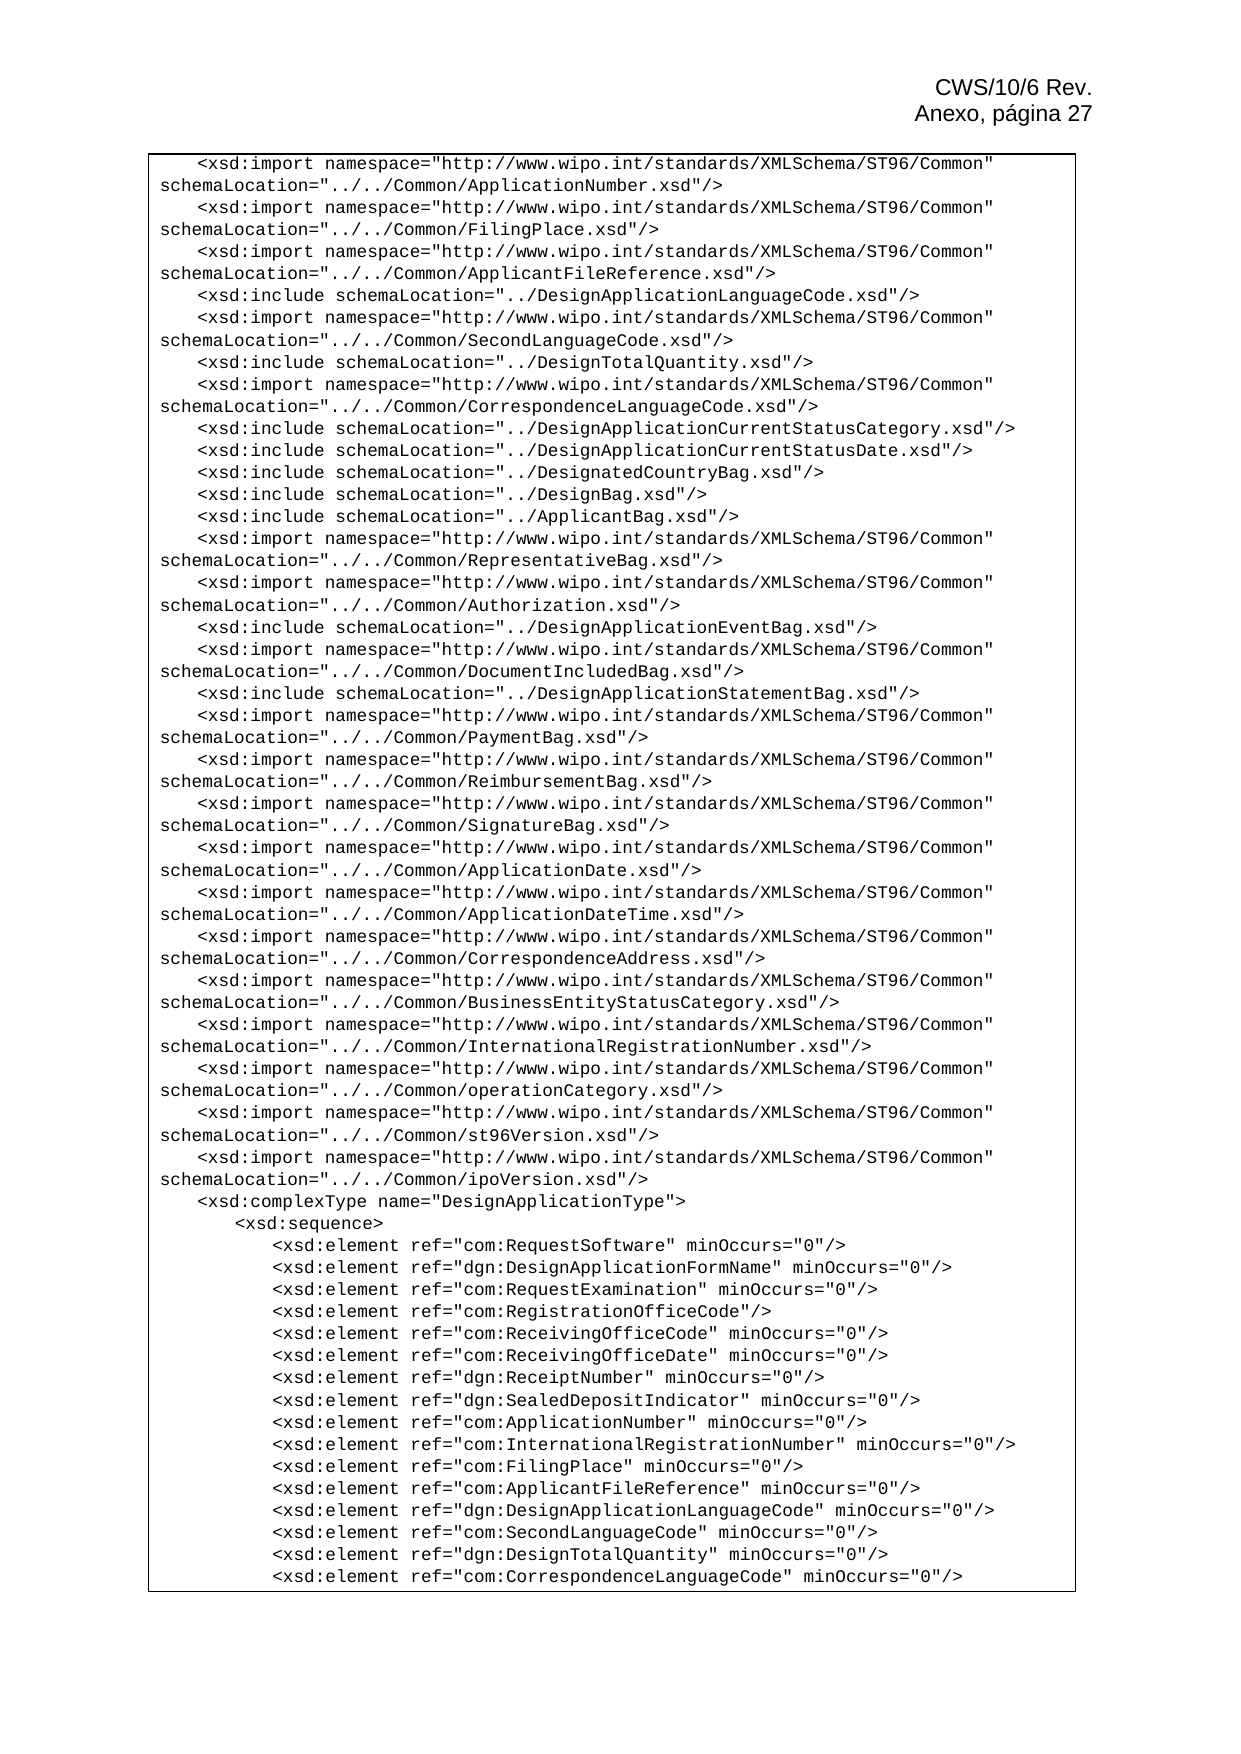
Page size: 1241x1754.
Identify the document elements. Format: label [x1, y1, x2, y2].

table_cell [149, 155, 1075, 1591]
